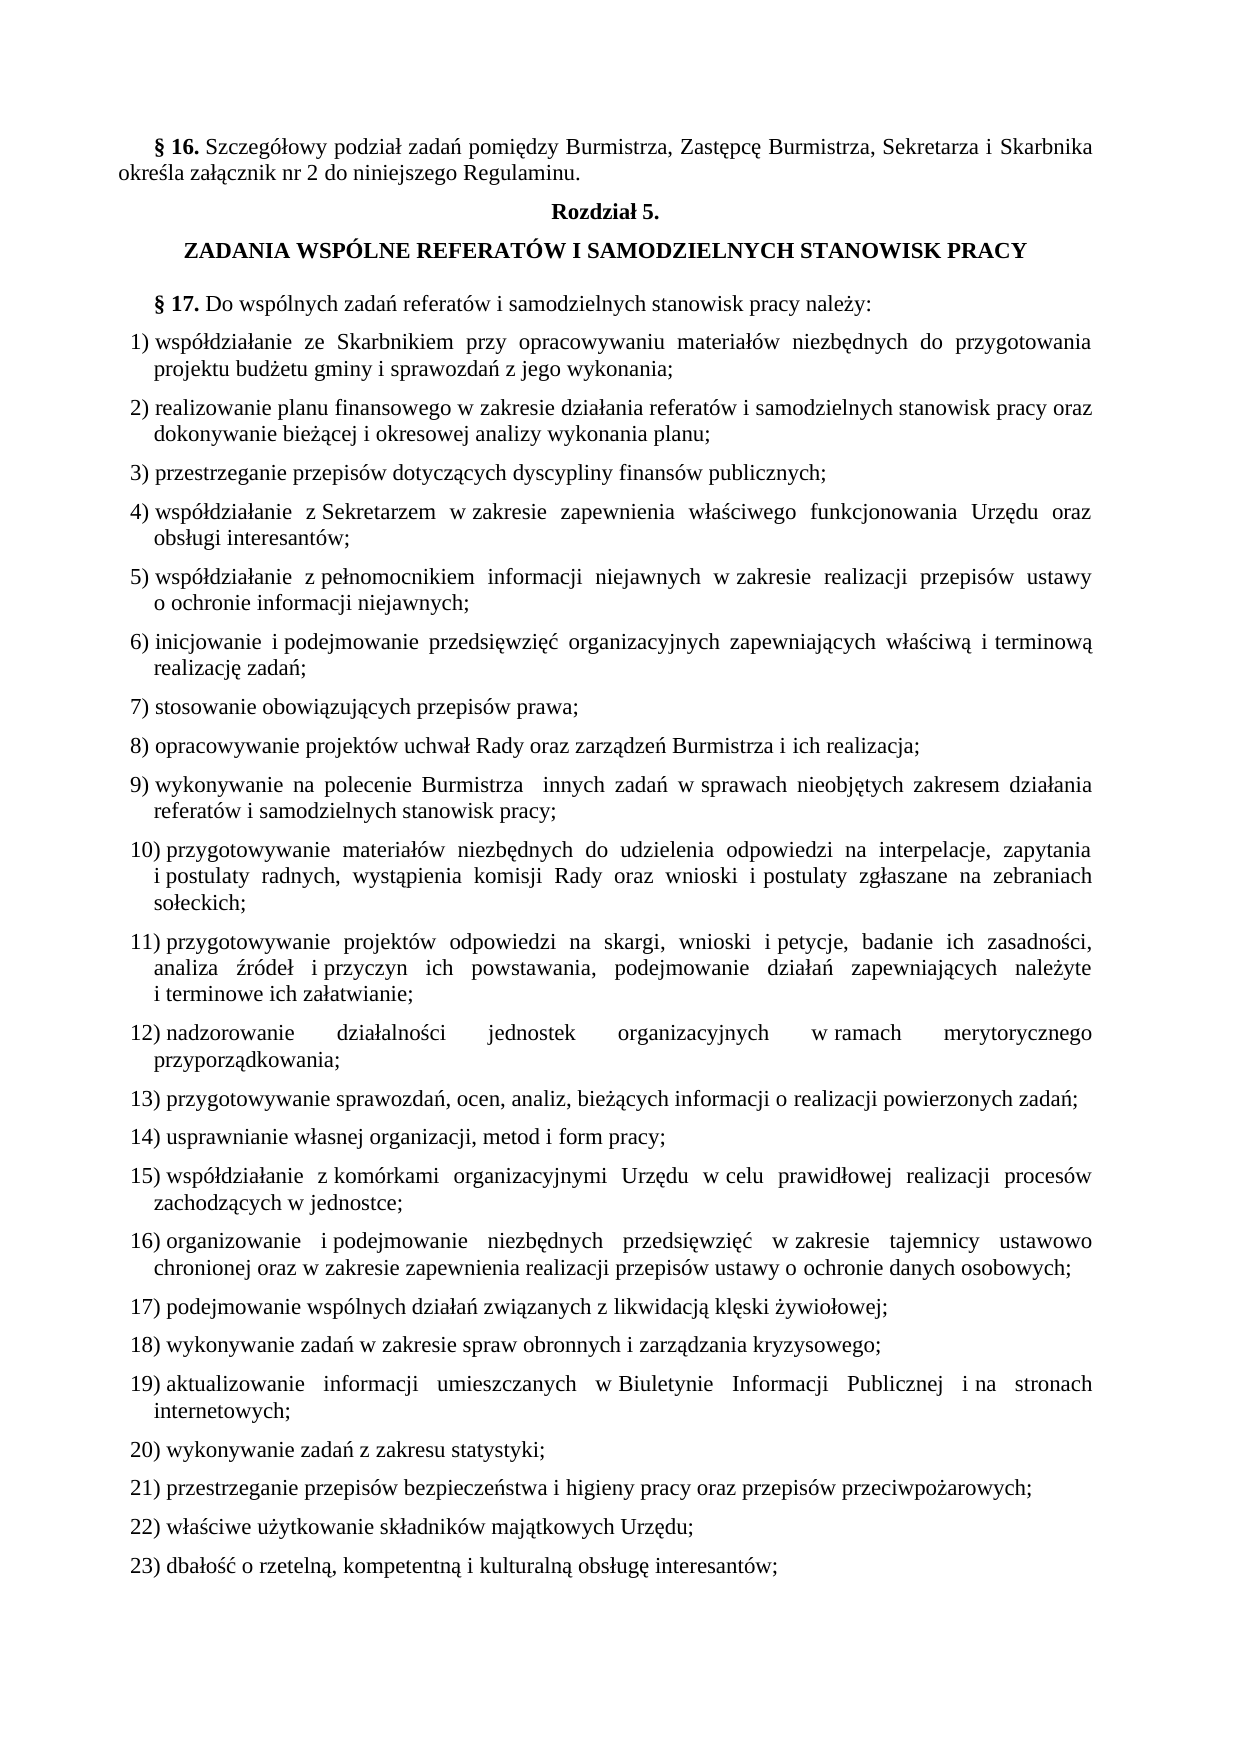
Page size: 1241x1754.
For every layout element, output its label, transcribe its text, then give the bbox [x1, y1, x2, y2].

text 1) współdziałanie ze Skarbnikiem przy opracowywaniu materiałów niezbędnych do przygotowania projektu budżetu gminy i sprawozdań z jego wykonania; [130, 328, 1093, 381]
text 20) wykonywanie zadań z zakresu statystyki; [130, 1436, 1093, 1462]
text 12) nadzorowanie działalności jednostek organizacyjnych w ramach merytorycznego przyporządkowania; [130, 1019, 1093, 1072]
text 22) właściwe użytkowanie składników majątkowych Urzędu; [130, 1513, 1093, 1540]
text 16) organizowanie i podejmowanie niezbędnych przedsięwzięć w zakresie tajemnicy ustawowo chronionej oraz w zakresie zapewnienia realizacji przepisów ustawy o ochronie danych osobowych; [130, 1227, 1093, 1280]
text 10) przygotowywanie materiałów niezbędnych do udzielenia odpowiedzi na interpelacje, zapytania i postulaty radnych, wystąpienia komisji Rady oraz wnioski i postulaty zgłaszane na zebraniach sołeckich; [130, 836, 1093, 915]
text 23) dbałość o rzetelną, kompetentną i kulturalną obsługę interesantów; [130, 1552, 1093, 1578]
text § 17. Do wspólnych zadań referatów i samodzielnych stanowisk pracy należy: [118, 289, 1093, 316]
text 6) inicjowanie i podejmowanie przedsięwzięć organizacyjnych zapewniających właściwą i terminową realizację zadań; [130, 628, 1093, 681]
text 7) stosowanie obowiązujących przepisów prawa; [130, 693, 1093, 720]
text 4) współdziałanie z Sekretarzem w zakresie zapewnienia właściwego funkcjonowania Urzędu oraz obsługi interesantów; [130, 498, 1093, 550]
text 11) przygotowywanie projektów odpowiedzi na skargi, wnioski i petycje, badanie ich zasadności, analiza źródeł i przyczyn ich powstawania, podejmowanie działań zapewniających należyte i terminowe ich załatwianie; [130, 928, 1093, 1007]
text 15) współdziałanie z komórkami organizacyjnymi Urzędu w celu prawidłowej realizacji procesów zachodzących w jednostce; [130, 1162, 1093, 1215]
text 21) przestrzeganie przepisów bezpieczeństwa i higieny pracy oraz przepisów przeciwpożarowych; [130, 1474, 1093, 1501]
text 14) usprawnianie własnej organizacji, metod i form pracy; [130, 1123, 1093, 1150]
text § 16. Szczegółowy podział zadań pomiędzy Burmistrza, Zastępcę Burmistrza, Sekretarza i Skarbnika określa załącznik nr 2 do niniejszego Regulaminu. [118, 133, 1093, 186]
text 18) wykonywanie zadań w zakresie spraw obronnych i zarządzania kryzysowego; [130, 1332, 1093, 1358]
text 17) podejmowanie wspólnych działań związanych z likwidacją klęski żywiołowej; [130, 1293, 1093, 1319]
text 8) opracowywanie projektów uchwał Rady oraz zarządzeń Burmistrza i ich realizacja; [130, 732, 1093, 758]
text 19) aktualizowanie informacji umieszczanych w Biuletynie Informacji Publicznej i na stronach internetowych; [130, 1370, 1093, 1423]
text 13) przygotowywanie sprawozdań, ocen, analiz, bieżących informacji o realizacji powierzonych zadań; [130, 1084, 1093, 1111]
text 2) realizowanie planu finansowego w zakresie działania referatów i samodzielnych stanowisk pracy oraz dokonywanie bieżącej i okresowej analizy wykonania planu; [130, 394, 1093, 446]
text 3) przestrzeganie przepisów dotyczących dyscypliny finansów publicznych; [130, 459, 1093, 485]
text 9) wykonywanie na polecenie Burmistrza innych zadań w sprawach nieobjętych zakresem działania referatów i samodzielnych stanowisk pracy; [130, 771, 1093, 824]
text 5) współdziałanie z pełnomocnikiem informacji niejawnych w zakresie realizacji przepisów ustawy o ochronie informacji niejawnych; [130, 563, 1093, 616]
text Rozdział 5. ZADANIA WSPÓLNE REFERATÓW I SAMODZIELNYCH STANOWISK PRACY [118, 198, 1093, 264]
